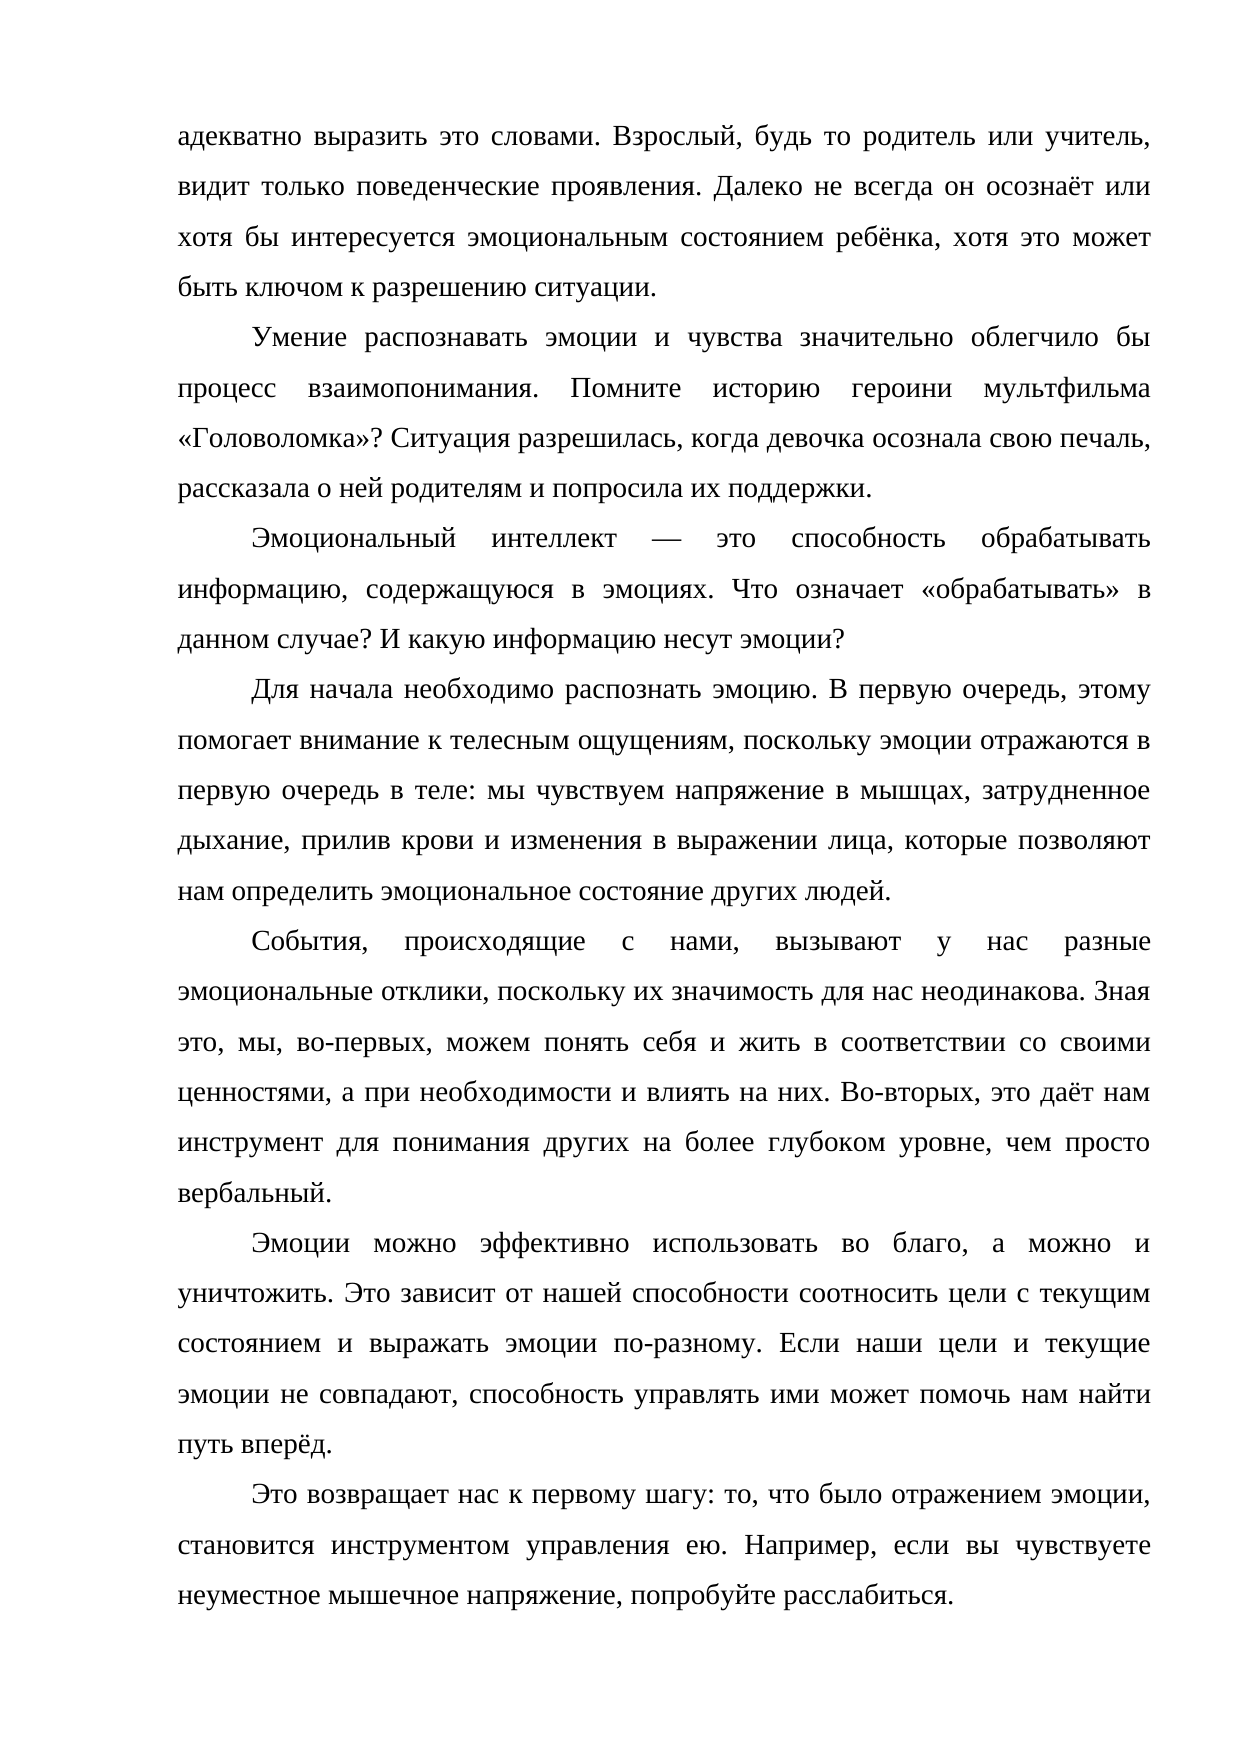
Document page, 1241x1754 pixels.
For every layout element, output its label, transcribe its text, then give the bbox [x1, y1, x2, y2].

text События, происходящие с нами, вызывают у нас разные эмоциональные отклики, поскольку их значимость для нас неодинакова. Зная это, мы, во-первых, можем понять себя и жить в соответствии со своими ценностями, а при необходимости и влиять на них. Во-вторых, это даёт нам инструмент для понимания других на более глубоком уровне, чем просто вербальный. [177, 923, 1152, 1208]
text Для начала необходимо распознать эмоцию. В первую очередь, этому помогает внимание к телесным ощущениям, поскольку эмоции отражаются в первую очередь в теле: мы чувствуем напряжение в мышцах, затрудненное дыхание, прилив крови и изменения в выражении лица, которые позволяют нам определить эмоциональное состояние других людей. [177, 672, 1152, 906]
text Эмоциональный интеллект — это способность обрабатывать информацию, содержащуюся в эмоциях. Что означает «обрабатывать» в данном случае? И какую информацию несут эмоции? [177, 521, 1152, 655]
text Умение распознавать эмоции и чувства значительно облегчило бы процесс взаимопонимания. Помните историю героини мультфильма «Головоломка»? Ситуация разрешилась, когда девочка осознала свою печаль, рассказала о ней родителям и попросила их поддержки. [177, 319, 1152, 504]
text Это возвращает нас к первому шагу: то, что было отражением эмоции, становится инструментом управления ею. Например, если вы чувствуете неуместное мышечное напряжение, попробуйте расслабиться. [177, 1477, 1152, 1611]
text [177, 118, 1152, 303]
text Эмоции можно эффективно использовать во благо, а можно и уничтожить. Это зависит от нашей способности соотносить цели с текущим состоянием и выражать эмоции по-разному. Если наши цели и текущие эмоции не совпадают, способность управлять ими может помочь нам найти путь вперёд. [177, 1225, 1152, 1460]
